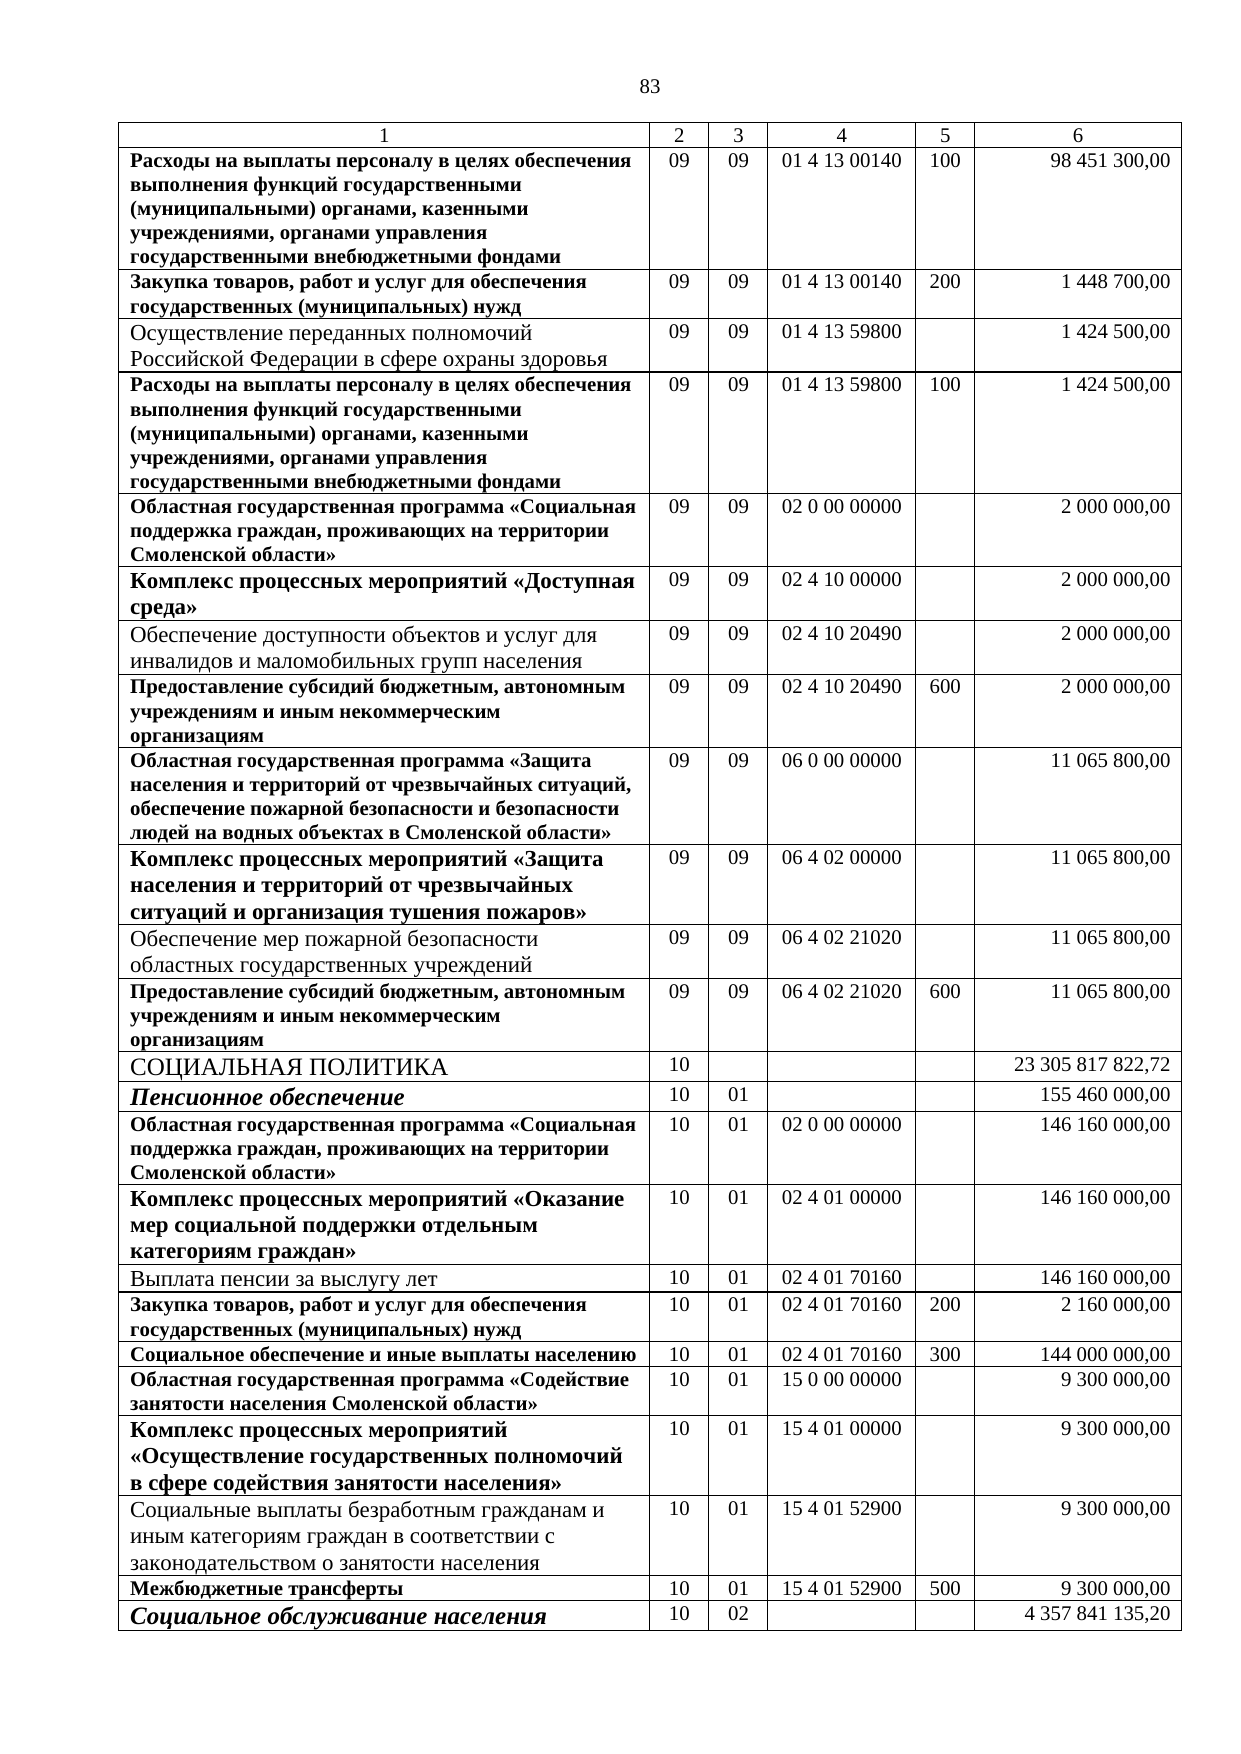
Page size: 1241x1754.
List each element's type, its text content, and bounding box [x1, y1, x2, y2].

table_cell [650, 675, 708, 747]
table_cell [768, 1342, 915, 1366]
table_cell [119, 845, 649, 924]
table_header 2 [650, 123, 708, 147]
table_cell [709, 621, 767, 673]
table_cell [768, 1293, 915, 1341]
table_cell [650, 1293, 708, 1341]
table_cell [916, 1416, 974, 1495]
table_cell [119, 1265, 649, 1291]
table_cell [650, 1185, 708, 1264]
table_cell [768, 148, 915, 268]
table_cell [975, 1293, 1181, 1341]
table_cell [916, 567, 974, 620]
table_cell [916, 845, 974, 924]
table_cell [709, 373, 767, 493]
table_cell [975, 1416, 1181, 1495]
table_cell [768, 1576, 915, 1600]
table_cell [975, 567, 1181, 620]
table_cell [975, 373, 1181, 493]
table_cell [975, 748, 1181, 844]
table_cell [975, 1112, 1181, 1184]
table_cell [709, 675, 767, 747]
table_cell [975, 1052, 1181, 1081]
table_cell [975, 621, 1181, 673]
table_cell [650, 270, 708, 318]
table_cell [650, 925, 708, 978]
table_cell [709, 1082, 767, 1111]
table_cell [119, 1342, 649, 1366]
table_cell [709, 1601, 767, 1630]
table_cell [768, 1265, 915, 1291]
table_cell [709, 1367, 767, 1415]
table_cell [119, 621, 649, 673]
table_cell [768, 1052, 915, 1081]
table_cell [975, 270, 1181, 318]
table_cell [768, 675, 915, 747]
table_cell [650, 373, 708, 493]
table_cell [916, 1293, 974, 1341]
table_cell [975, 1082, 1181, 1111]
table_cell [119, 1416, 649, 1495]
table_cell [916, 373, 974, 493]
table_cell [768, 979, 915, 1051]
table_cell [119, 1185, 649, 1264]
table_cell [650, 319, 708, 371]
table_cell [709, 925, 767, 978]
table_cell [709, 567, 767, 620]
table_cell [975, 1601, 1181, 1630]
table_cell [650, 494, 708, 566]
table_header 4 [768, 123, 915, 147]
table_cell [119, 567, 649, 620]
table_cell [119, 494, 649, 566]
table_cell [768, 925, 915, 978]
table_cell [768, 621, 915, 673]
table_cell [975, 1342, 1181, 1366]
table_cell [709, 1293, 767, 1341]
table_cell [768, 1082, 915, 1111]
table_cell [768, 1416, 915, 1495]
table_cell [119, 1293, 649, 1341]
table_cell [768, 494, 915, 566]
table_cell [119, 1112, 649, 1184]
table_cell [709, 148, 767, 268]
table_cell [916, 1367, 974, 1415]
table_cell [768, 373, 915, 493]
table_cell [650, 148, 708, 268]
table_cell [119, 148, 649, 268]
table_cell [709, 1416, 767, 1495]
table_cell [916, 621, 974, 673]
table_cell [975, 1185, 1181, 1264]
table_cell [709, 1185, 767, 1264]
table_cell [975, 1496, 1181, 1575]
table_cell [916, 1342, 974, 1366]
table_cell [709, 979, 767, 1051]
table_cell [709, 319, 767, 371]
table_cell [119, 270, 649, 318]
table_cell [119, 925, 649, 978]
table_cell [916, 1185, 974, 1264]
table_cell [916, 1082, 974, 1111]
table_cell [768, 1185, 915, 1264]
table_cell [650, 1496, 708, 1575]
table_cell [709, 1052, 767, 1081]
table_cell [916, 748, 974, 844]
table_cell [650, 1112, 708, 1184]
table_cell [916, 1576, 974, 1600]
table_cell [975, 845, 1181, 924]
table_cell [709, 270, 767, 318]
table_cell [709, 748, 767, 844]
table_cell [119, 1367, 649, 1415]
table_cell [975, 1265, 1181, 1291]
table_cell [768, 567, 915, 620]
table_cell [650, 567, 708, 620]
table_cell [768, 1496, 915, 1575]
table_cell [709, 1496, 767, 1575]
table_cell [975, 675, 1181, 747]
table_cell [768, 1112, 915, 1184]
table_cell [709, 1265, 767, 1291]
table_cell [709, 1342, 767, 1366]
table_header 5 [916, 123, 974, 147]
table_header 1 [119, 123, 649, 147]
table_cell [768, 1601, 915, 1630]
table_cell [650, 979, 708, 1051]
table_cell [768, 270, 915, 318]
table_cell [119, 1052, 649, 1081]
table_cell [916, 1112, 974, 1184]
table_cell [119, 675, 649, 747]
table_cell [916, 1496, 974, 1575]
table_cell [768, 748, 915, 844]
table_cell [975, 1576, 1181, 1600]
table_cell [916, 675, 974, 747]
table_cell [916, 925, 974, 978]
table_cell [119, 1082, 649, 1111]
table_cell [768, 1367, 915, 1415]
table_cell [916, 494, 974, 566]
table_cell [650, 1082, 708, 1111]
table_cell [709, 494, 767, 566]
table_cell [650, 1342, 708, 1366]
table_header 6 [975, 123, 1181, 147]
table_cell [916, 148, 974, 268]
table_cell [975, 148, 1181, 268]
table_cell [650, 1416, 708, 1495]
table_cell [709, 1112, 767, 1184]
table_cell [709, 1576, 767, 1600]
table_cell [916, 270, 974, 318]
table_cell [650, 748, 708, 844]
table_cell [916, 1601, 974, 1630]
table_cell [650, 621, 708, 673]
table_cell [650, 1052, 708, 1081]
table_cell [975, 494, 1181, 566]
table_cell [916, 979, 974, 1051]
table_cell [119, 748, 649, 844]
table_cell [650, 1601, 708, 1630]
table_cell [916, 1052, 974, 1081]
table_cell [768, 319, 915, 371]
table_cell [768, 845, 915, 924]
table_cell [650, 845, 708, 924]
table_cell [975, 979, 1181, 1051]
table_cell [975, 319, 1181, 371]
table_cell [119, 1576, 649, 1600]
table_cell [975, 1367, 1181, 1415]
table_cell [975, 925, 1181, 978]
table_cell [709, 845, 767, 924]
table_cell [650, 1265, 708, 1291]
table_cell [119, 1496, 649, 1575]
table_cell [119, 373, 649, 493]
table_header 3 [709, 123, 767, 147]
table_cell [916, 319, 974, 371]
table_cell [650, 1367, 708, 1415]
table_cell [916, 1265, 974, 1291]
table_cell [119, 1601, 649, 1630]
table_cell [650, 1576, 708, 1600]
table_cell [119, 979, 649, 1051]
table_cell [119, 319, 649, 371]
